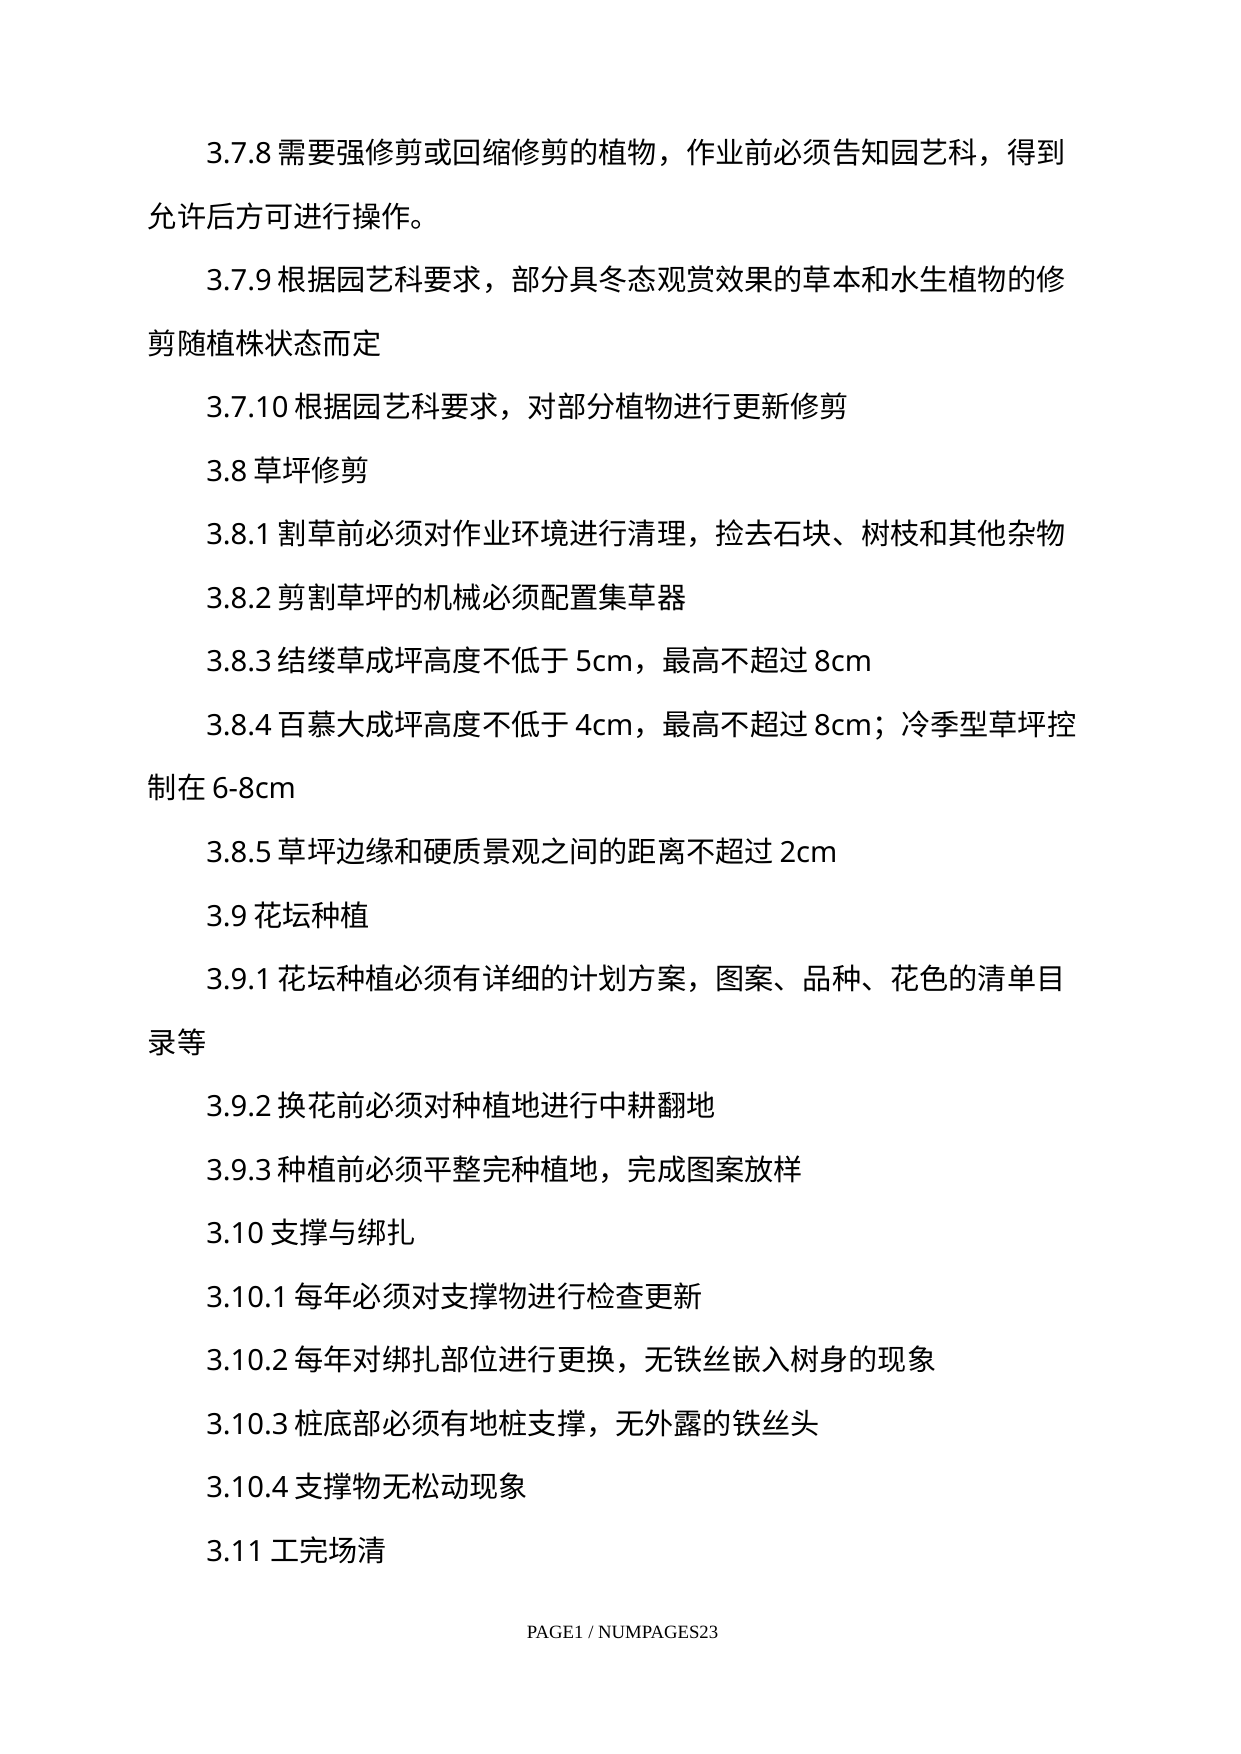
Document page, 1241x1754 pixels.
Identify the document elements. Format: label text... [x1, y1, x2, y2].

text 3.11工完场清 [148, 1527, 1092, 1570]
text 3.7.9根据园艺科要求，部分具冬态观赏效果的草本和水生植物的修剪随植株状态而定 [148, 257, 1092, 363]
text 3.8.3结缕草成坪高度不低于5cm，最高不超过8cm [148, 638, 1092, 680]
text 3.8.1割草前必须对作业环境进行清理，捡去石块、树枝和其他杂物 [148, 511, 1092, 553]
text 3.10.4支撑物无松动现象 [148, 1464, 1092, 1506]
text 3.8.4百慕大成坪高度不低于4cm，最高不超过8cm；冷季型草坪控制在6-8cm [148, 702, 1092, 807]
text 3.9.2换花前必须对种植地进行中耕翻地 [148, 1083, 1092, 1125]
text 3.10.1每年必须对支撑物进行检查更新 [148, 1273, 1092, 1316]
text 3.7.10根据园艺科要求，对部分植物进行更新修剪 [148, 384, 1092, 426]
text 3.9.1花坛种植必须有详细的计划方案，图案、品种、花色的清单目录等 [148, 956, 1092, 1062]
text 3.8草坪修剪 [148, 447, 1092, 490]
text 3.9花坛种植 [148, 892, 1092, 934]
text 3.8.5草坪边缘和硬质景观之间的距离不超过2cm [148, 829, 1092, 871]
text 3.7.8需要强修剪或回缩修剪的植物，作业前必须告知园艺科，得到允许后方可进行操作。 [148, 130, 1092, 236]
text 3.9.3种植前必须平整完种植地，完成图案放样 [148, 1146, 1092, 1189]
text 3.10.3桩底部必须有地桩支撑，无外露的铁丝头 [148, 1400, 1092, 1443]
text 3.10支撑与绑扎 [148, 1210, 1092, 1252]
text 3.10.2每年对绑扎部位进行更换，无铁丝嵌入树身的现象 [148, 1337, 1092, 1379]
text 3.8.2剪割草坪的机械必须配置集草器 [148, 574, 1092, 617]
